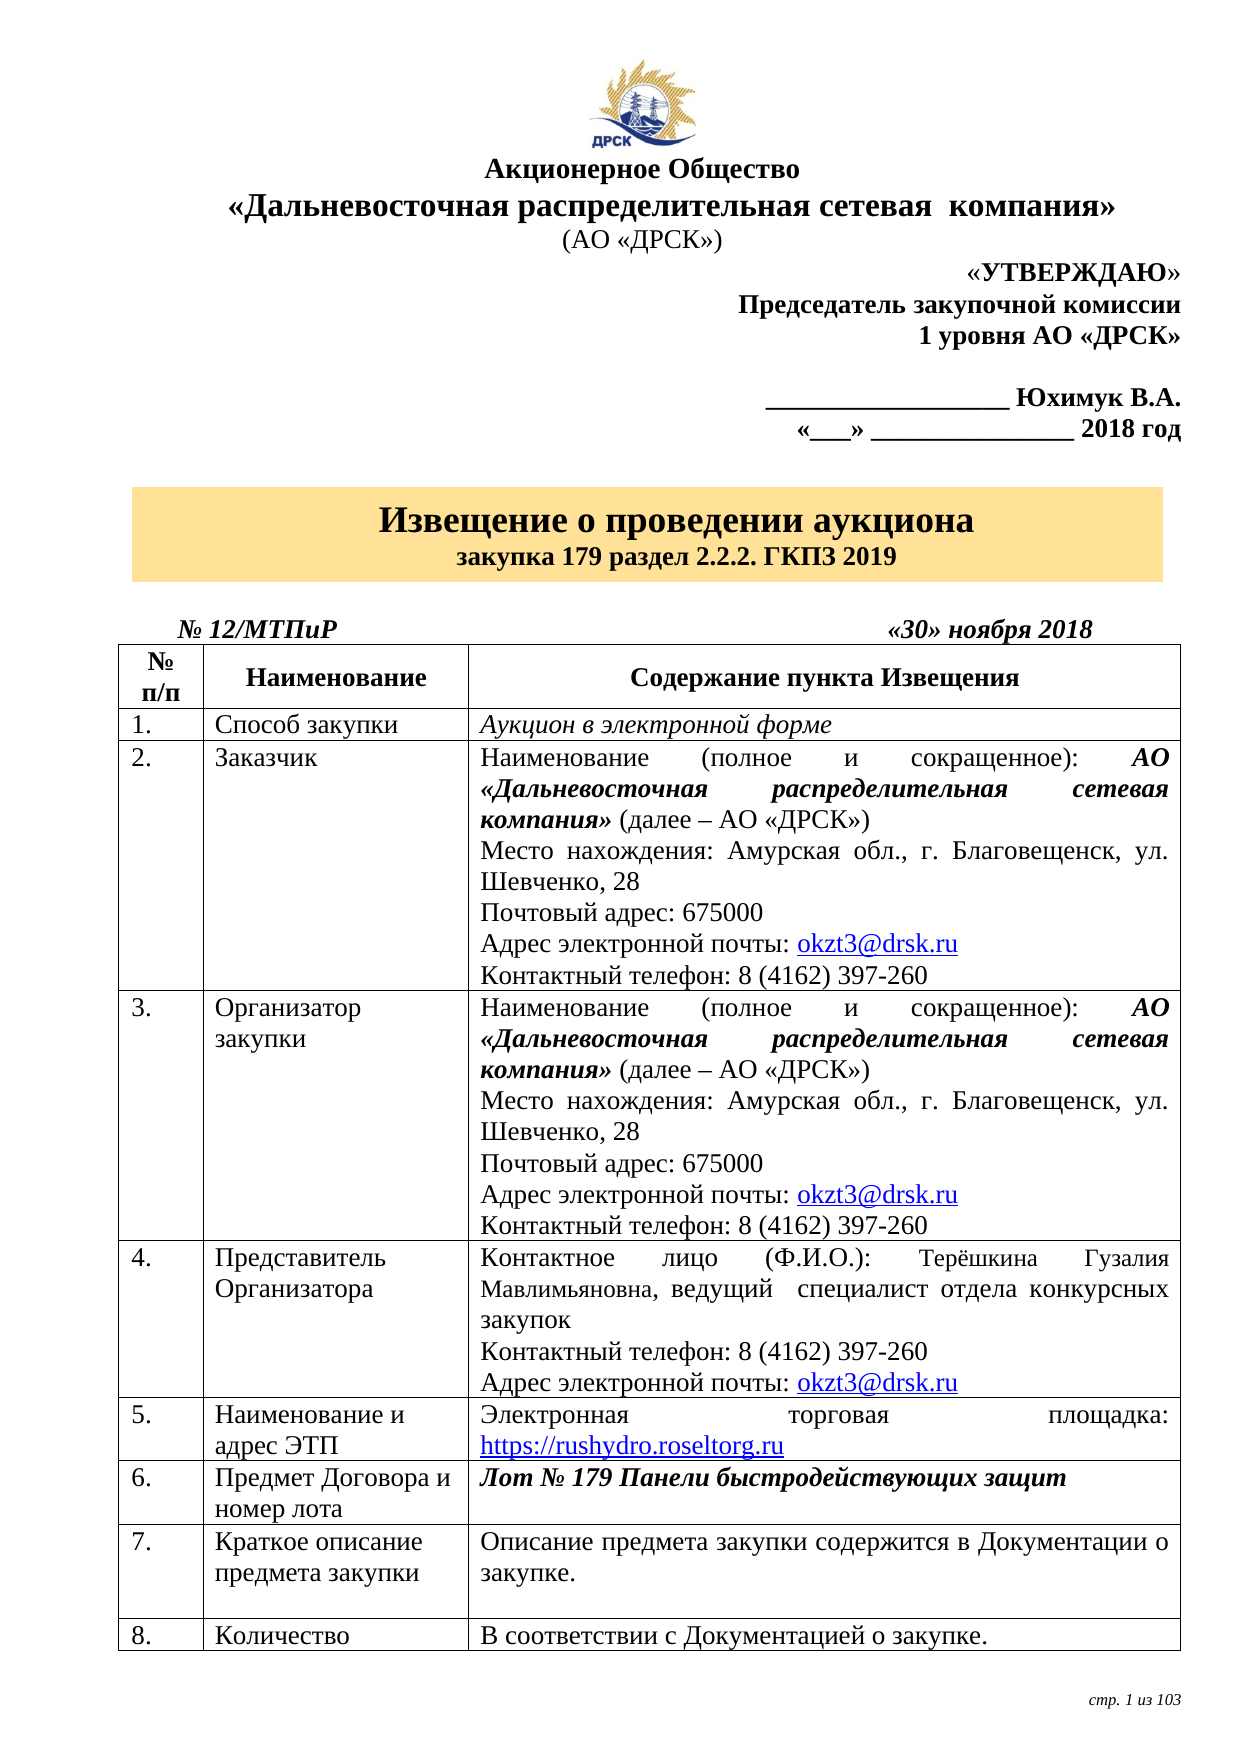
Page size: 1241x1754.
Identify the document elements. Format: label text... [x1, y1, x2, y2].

table_header Наименование [204, 645, 468, 707]
table_cell [119, 709, 203, 740]
table_cell Наименование (полное и сокращенное): АО «Дальневосточная распределительная сетевая компания» (далее – АО «ДРСК») Место нахождения: Амурская обл., г. Благовещенск, ул. Шевченко, 28 Почтовый адрес: 675000 Адрес электронной почты: okzt3@drsk.ru Контактный телефон: 8 (4162) 397-260 [469, 741, 1180, 990]
table_header «30» ноября 2018 [605, 582, 1104, 644]
text __________________ Юхимук В.А. [575, 381, 1181, 412]
table_cell Аукцион в электронной форме [469, 709, 1180, 740]
table_cell Лот № 179 Панели быстродействующих защит [469, 1461, 1180, 1523]
table_cell Краткое описание предмета закупки [204, 1525, 468, 1618]
table_cell Наименование (полное и сокращенное): АО «Дальневосточная распределительная сетевая компания» (далее – АО «ДРСК») Место нахождения: Амурская обл., г. Благовещенск, ул. Шевченко, 28 Почтовый адрес: 675000 Адрес электронной почты: okzt3@drsk.ru Контактный телефон: 8 (4162) 397-260 [469, 991, 1180, 1240]
table_cell Заказчик [204, 741, 468, 990]
table_cell [119, 1398, 203, 1460]
table_cell [119, 1525, 203, 1618]
table_cell [119, 1461, 203, 1523]
table_cell Электронная торговая площадка: https://rushydro.roseltorg.ru [469, 1398, 1180, 1460]
table_cell Описание предмета закупки содержится в Документации о закупке. [469, 1525, 1180, 1618]
table_cell Способ закупки [204, 709, 468, 740]
table_cell [119, 741, 203, 990]
text «УТВЕРЖДАЮ» [604, 254, 1181, 288]
table_cell Представитель Организатора [204, 1241, 468, 1397]
picture [588, 59, 697, 152]
table_cell Контактное лицо (Ф.И.О.): Терёшкина Гузалия Мавлимьяновна, ведущий специалист отдела конкурсных закупок Контактный телефон: 8 (4162) 397-260 Адрес электронной почты: okzt3@drsk.ru [469, 1241, 1180, 1397]
table_cell Предмет Договора и номер лота [204, 1461, 468, 1523]
table_header Извещение о проведении аукциона закупка 179 раздел 2.2.2. ГКПЗ 2019 [132, 487, 1163, 582]
table_header № 12/МТПиР [107, 582, 605, 644]
text «Дальневосточная распределительная сетевая компания» [118, 185, 1166, 223]
table_cell [119, 991, 203, 1240]
text Председатель закупочной комиссии [575, 288, 1181, 319]
text Акционерное Общество [118, 151, 1166, 185]
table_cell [204, 1619, 468, 1650]
table_cell [119, 1619, 203, 1650]
text (АО «ДРСК») [118, 223, 1166, 254]
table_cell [469, 1619, 1180, 1650]
table_cell [119, 1241, 203, 1397]
table_header № п/п [119, 645, 203, 707]
table_cell Наименование и адрес ЭТП [204, 1398, 468, 1460]
table_header Содержание пункта Извещения [469, 645, 1180, 707]
text 1 уровня АО «ДРСК» [575, 319, 1181, 350]
text «___» _______________ 2018 год [118, 412, 1181, 444]
table_cell Организатор закупки [204, 991, 468, 1240]
